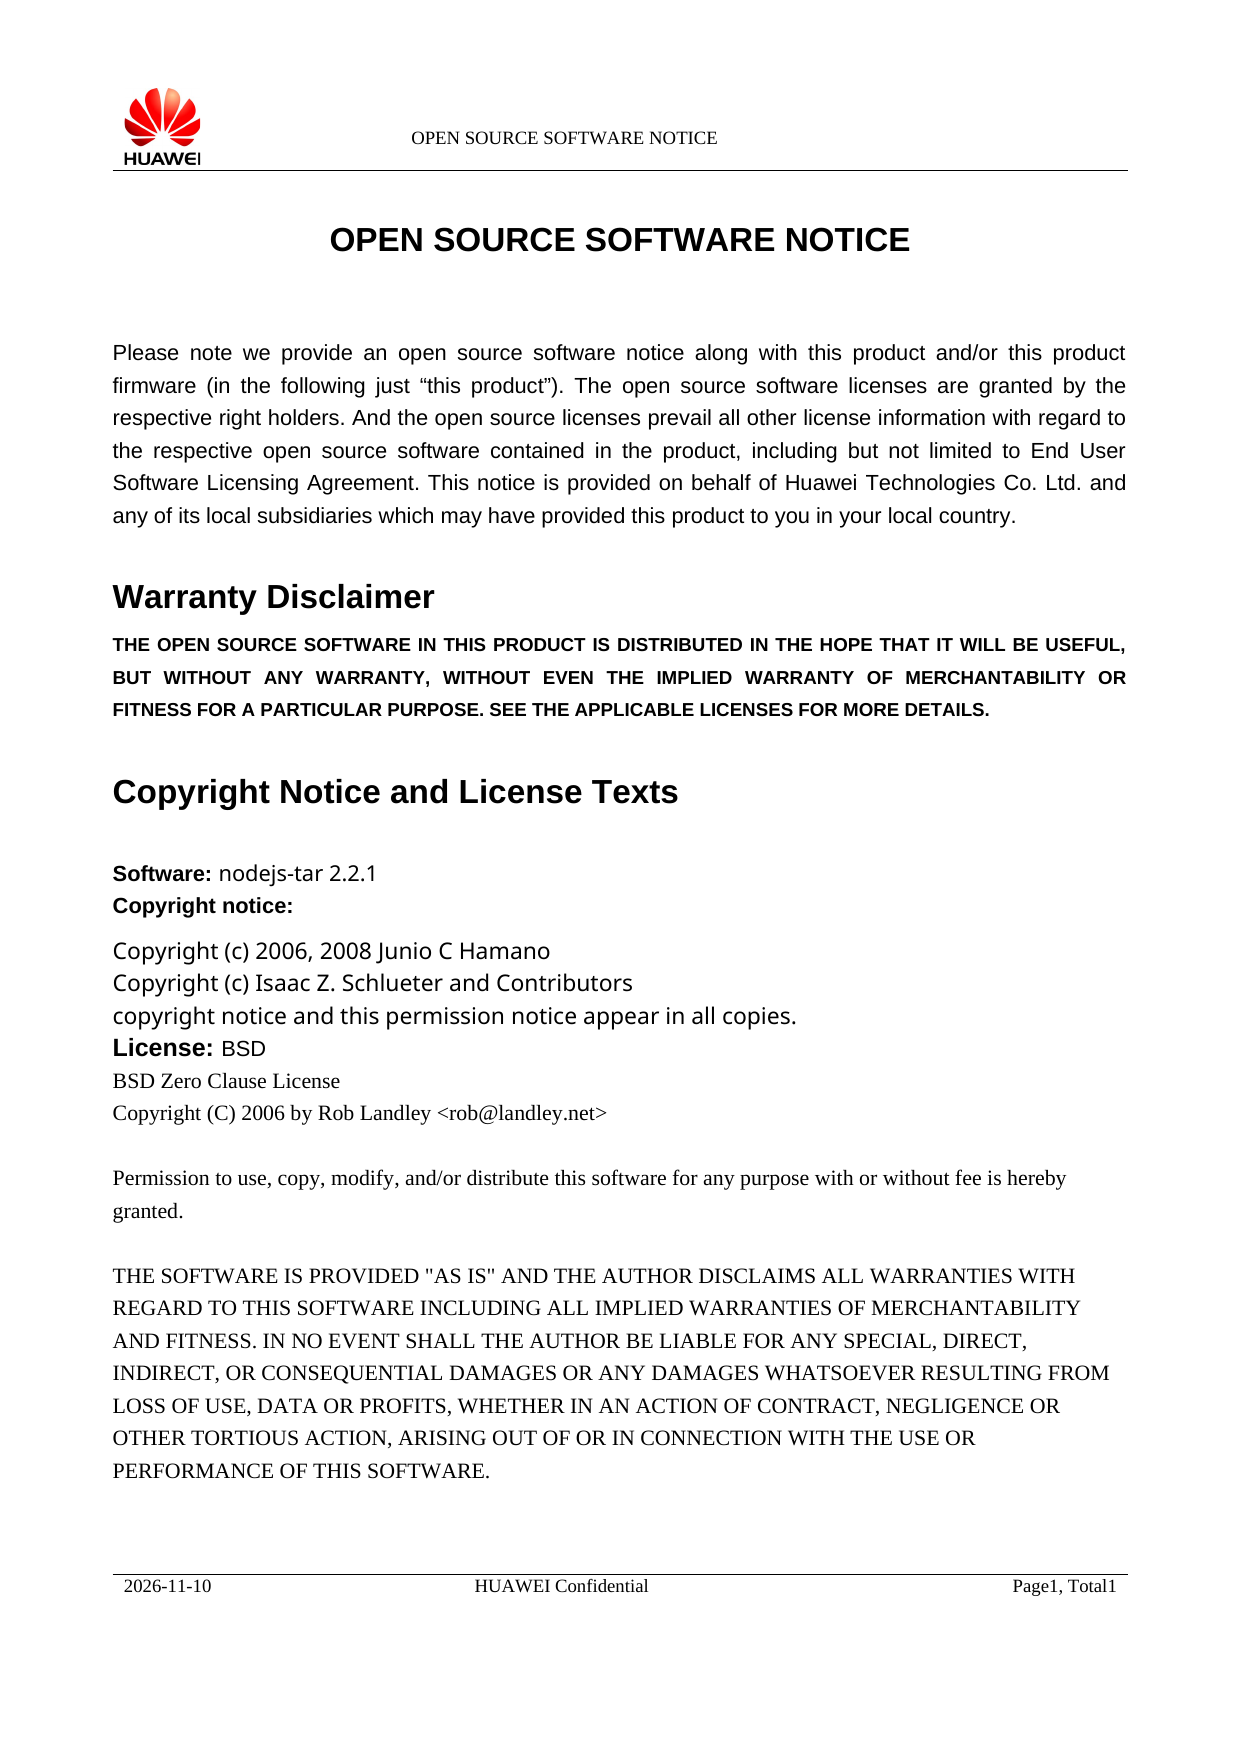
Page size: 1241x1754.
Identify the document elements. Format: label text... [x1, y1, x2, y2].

text Copyright Notice and License Texts [112, 759, 1128, 824]
text Warranty Disclaimer [112, 564, 1128, 629]
text Copyright notice: [112, 889, 1128, 921]
text The open source software in this product is distributed in the hope that it will be useful, but WITHOUT ANY WARRANTY, without even the implied warranty of MERCHANTABILITY or FITNESS FOR A PARTICULAR PURPOSE. See the applicable licenses for more details. [112, 629, 1128, 726]
picture [124, 88, 201, 165]
text copyright notice and this permission notice appear in all copies. [112, 999, 1128, 1031]
text BSD Zero Clause License Copyright (C) 2006 by Rob Landley <rob@landley.net> Permission to use, copy, modify, and/or distribute this software for any purpose with or without fee is hereby granted. THE SOFTWARE IS PROVIDED "AS IS" AND THE AUTHOR DISCLAIMS ALL WARRANTIES WITH REGARD TO THIS SOFTWARE INCLUDING ALL IMPLIED WARRANTIES OF MERCHANTABILITY AND FITNESS. IN NO EVENT SHALL THE AUTHOR BE LIABLE FOR ANY SPECIAL, DIRECT, INDIRECT, OR CONSEQUENTIAL DAMAGES OR ANY DAMAGES WHATSOEVER RESULTING FROM LOSS OF USE, DATA OR PROFITS, WHETHER IN AN ACTION OF CONTRACT, NEGLIGENCE OR OTHER TORTIOUS ACTION, ARISING OUT OF OR IN CONNECTION WITH THE USE OR PERFORMANCE OF THIS SOFTWARE. [112, 1064, 1128, 1519]
text OPEN SOURCE SOFTWARE NOTICE [112, 206, 1128, 271]
text Copyright (c) 2006, 2008 Junio C Hamano [112, 934, 1128, 966]
text License: BSD [112, 1031, 1128, 1064]
text Copyright (c) Isaac Z. Schlueter and Contributors [112, 966, 1128, 999]
text Please note we provide an open source software notice along with this product and/or this product firmware (in the following just “this product”). The open source software licenses are granted by the respective right holders. And the open source licenses prevail all other license information with regard to the respective open source software contained in the product, including but not limited to End User Software Licensing Agreement. This notice is provided on behalf of Huawei Technologies Co. Ltd. and any of its local subsidiaries which may have provided this product to you in your local country. [112, 336, 1128, 531]
title Software: nodejs-tar 2.2.1 [112, 856, 1128, 889]
